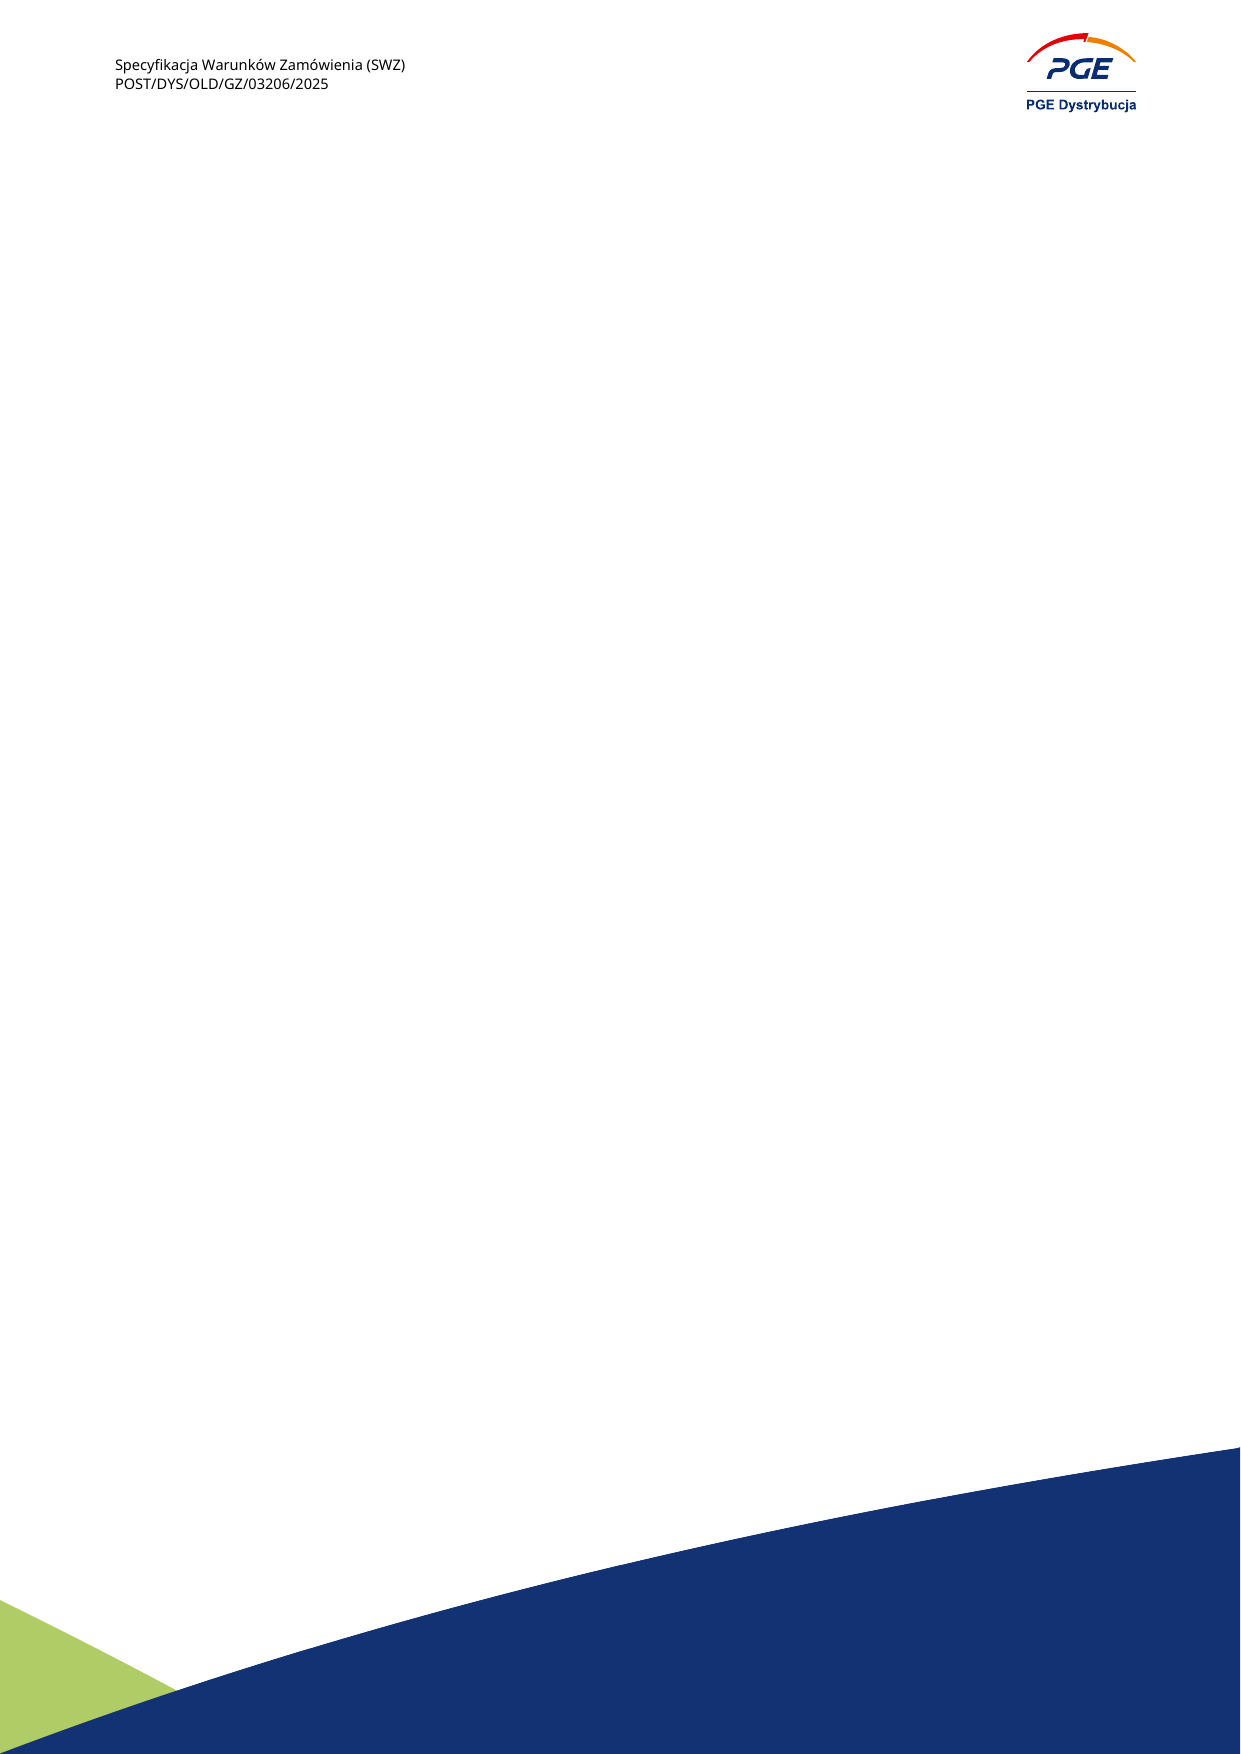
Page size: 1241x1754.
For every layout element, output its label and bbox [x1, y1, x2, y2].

picture [0, 1447, 1241, 1754]
